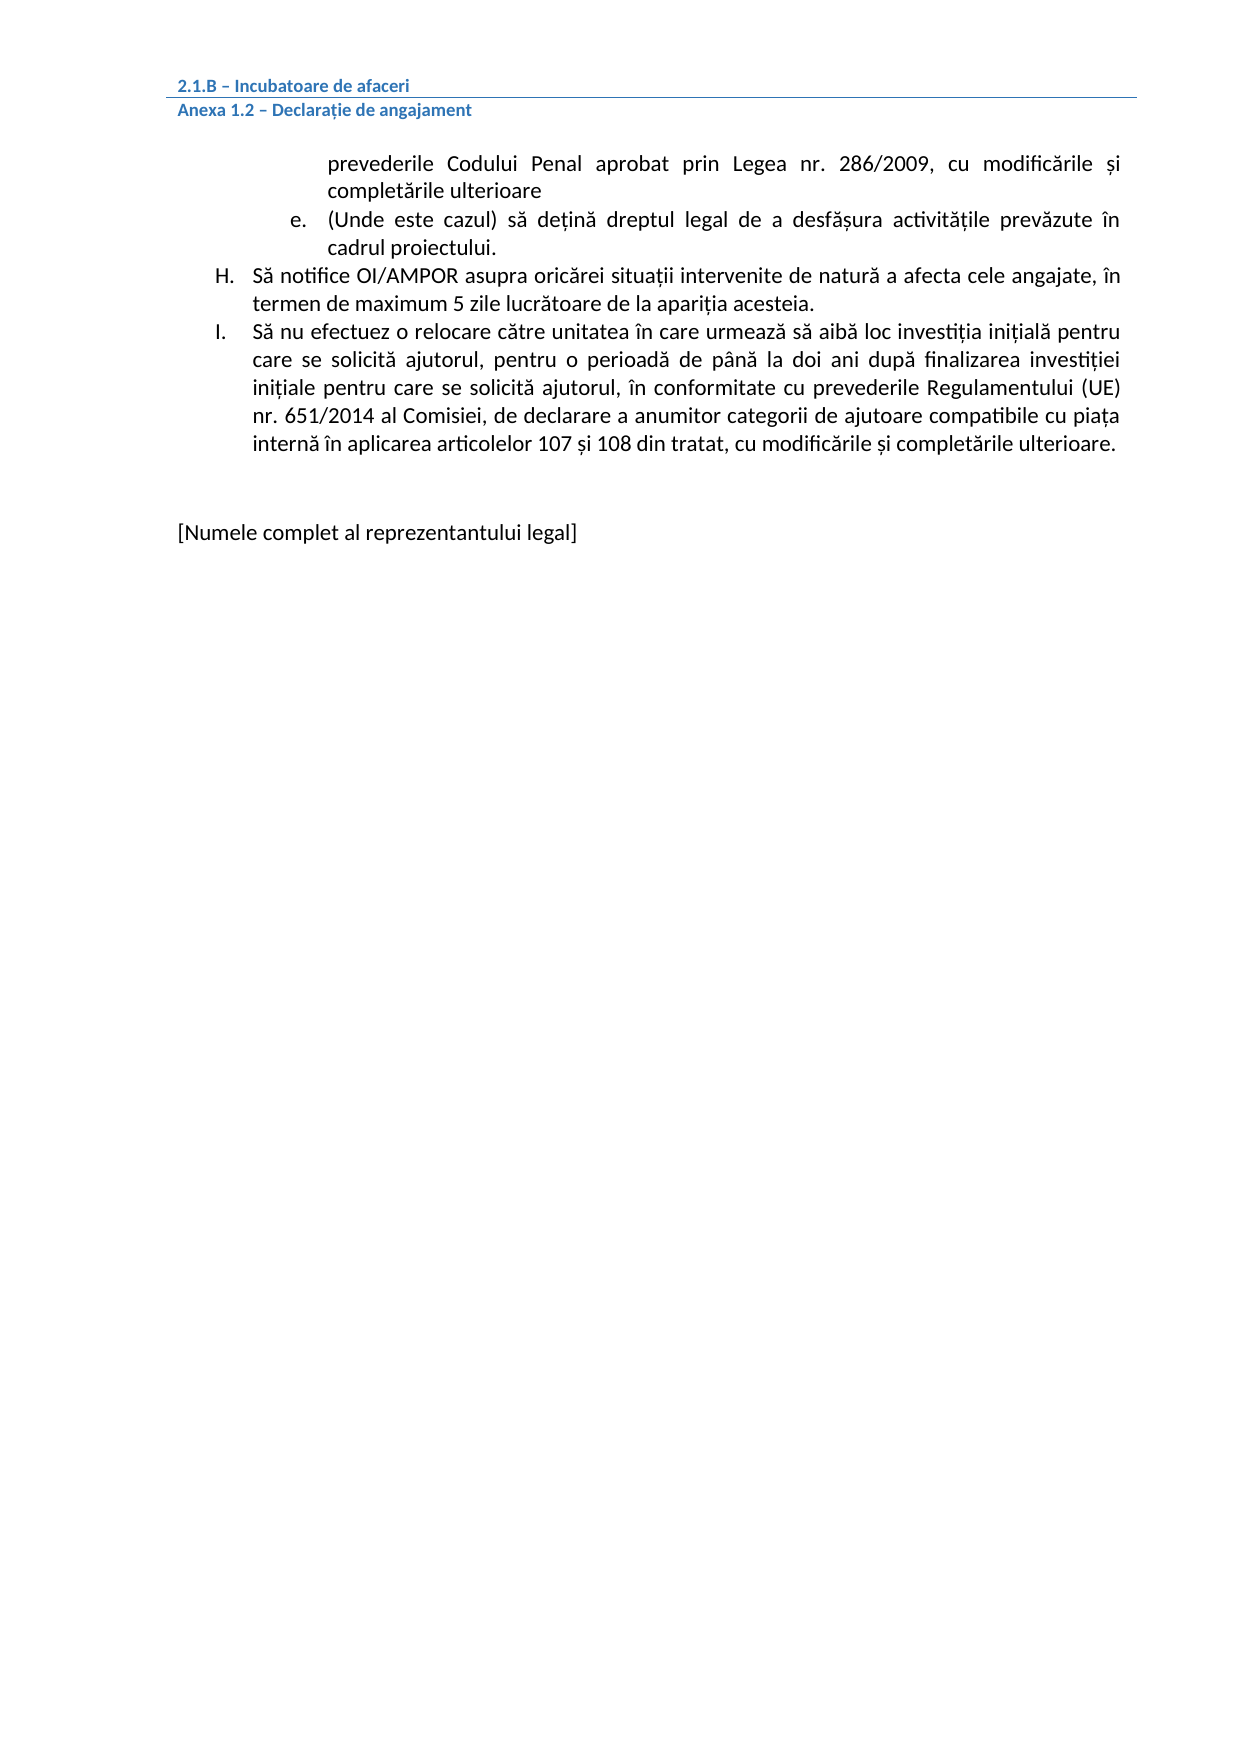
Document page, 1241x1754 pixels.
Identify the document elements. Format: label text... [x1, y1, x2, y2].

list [290, 149, 1122, 205]
list Să nu efectuez o relocare către unitatea în care urmează să aibă loc investiția inițială pentru care se solicită ajutorul, pentru o perioadă de până la doi ani după finalizarea investiției inițiale pentru care se solicită ajutorul, în conformitate cu prevederile Regulamentului (UE) nr. 651/2014 al Comisiei, de declarare a anumitor categorii de ajutoare compatibile cu piața internă în aplicarea articolelor 107 și 108 din tratat, cu modificările și completările ulterioare. [215, 317, 1122, 457]
list (Unde este cazul) să dețină dreptul legal de a desfășura activitățile prevăzute în cadrul proiectului. [290, 205, 1122, 261]
list Să notifice OI/AMPOR asupra oricărei situații intervenite de natură a afecta cele angajate, în termen de maximum 5 zile lucrătoare de la apariția acesteia. [215, 261, 1122, 317]
